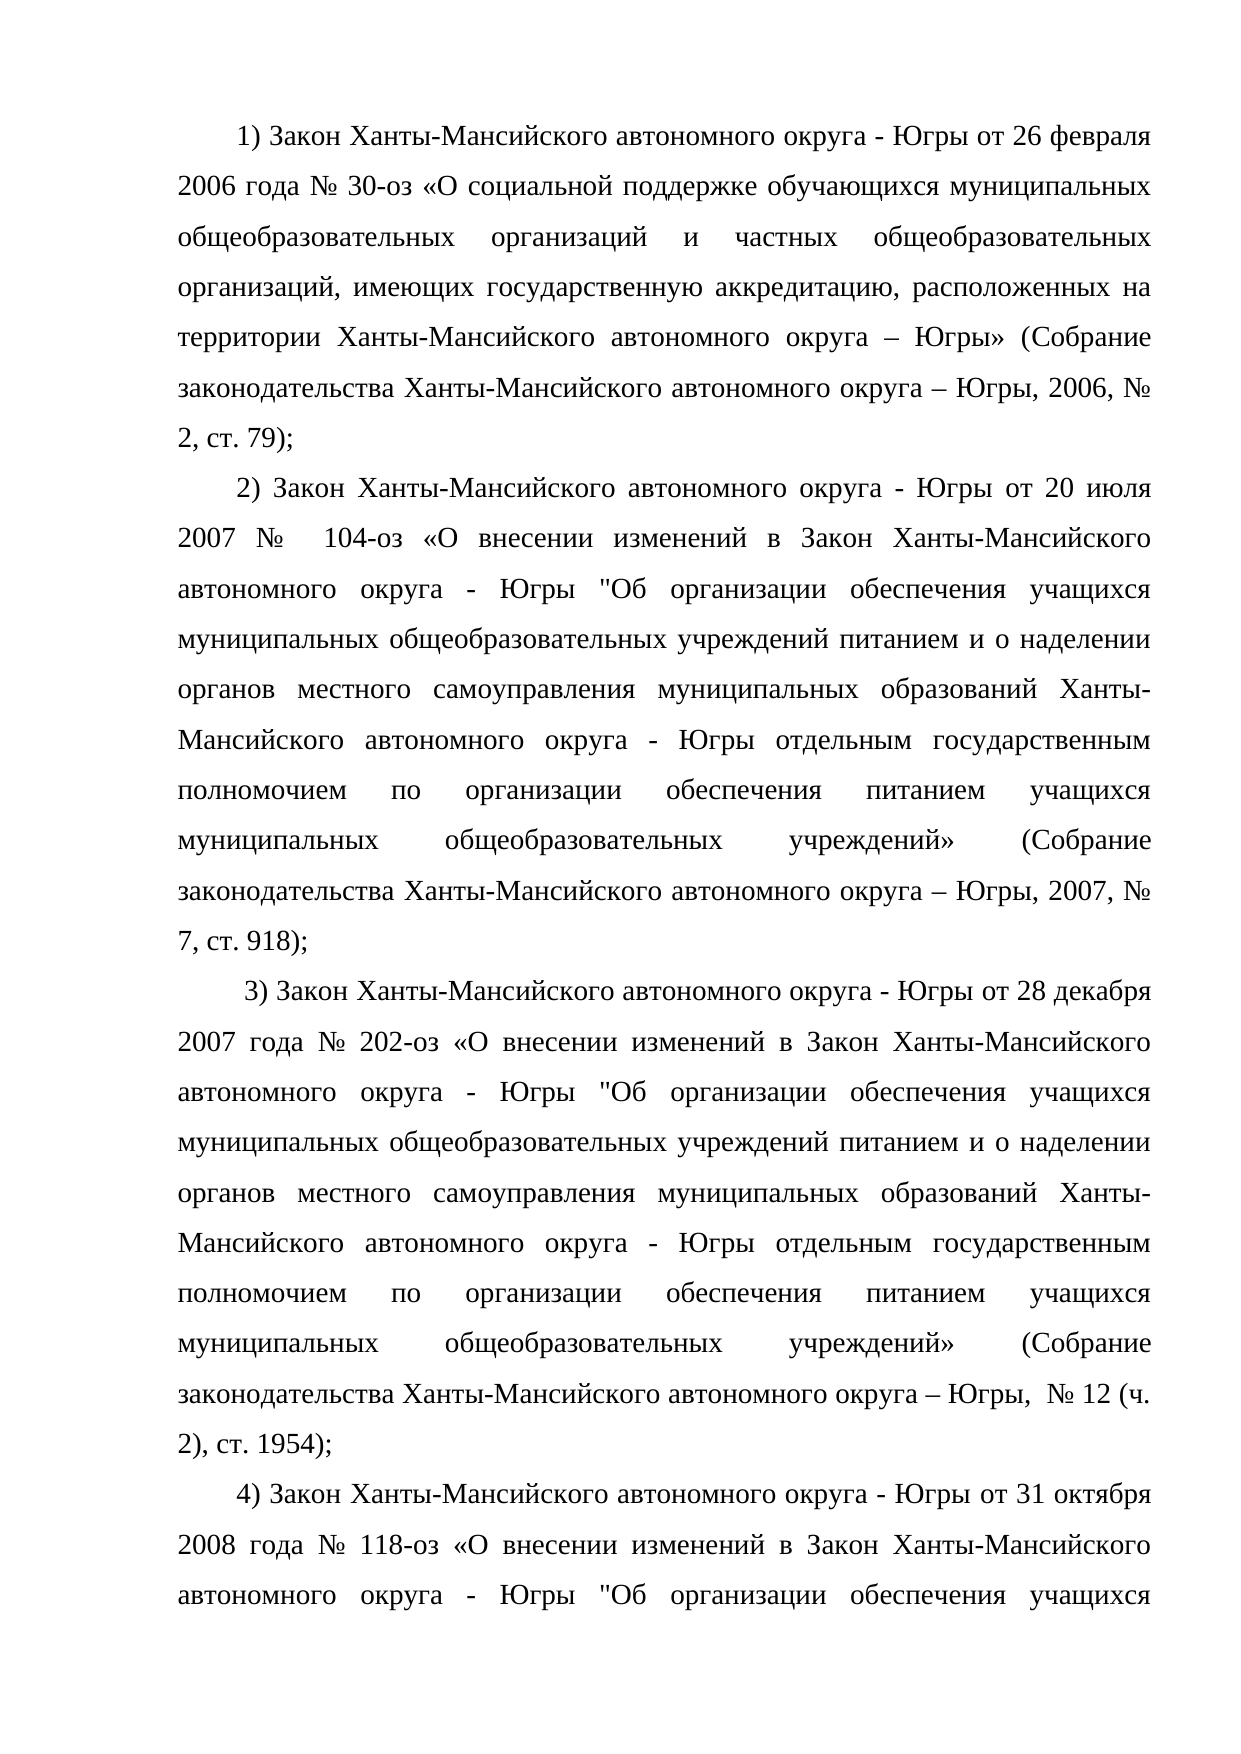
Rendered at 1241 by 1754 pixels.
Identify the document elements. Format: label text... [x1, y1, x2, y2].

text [177, 1477, 1152, 1611]
text 1) Закон Ханты-Мансийского автономного округа - Югры от 26 февраля 2006 года № 30-оз «О социальной поддержке обучающихся муниципальных общеобразовательных организаций и частных общеобразовательных организаций, имеющих государственную аккредитацию, расположенных на территории Ханты-Мансийского автономного округа – Югры» (Собрание законодательства Ханты-Мансийского автономного округа – Югры, 2006, № 2, ст. 79); [177, 118, 1152, 453]
text 2) Закон Ханты-Мансийского автономного округа - Югры от 20 июля 2007 № 104-оз «О внесении изменений в Закон Ханты-Мансийского автономного округа - Югры "Об организации обеспечения учащихся муниципальных общеобразовательных учреждений питанием и о наделении органов местного самоуправления муниципальных образований Ханты-Мансийского автономного округа - Югры отдельным государственным полномочием по организации обеспечения питанием учащихся муниципальных общеобразовательных учреждений» (Собрание законодательства Ханты-Мансийского автономного округа – Югры, 2007, № 7, ст. 918); [177, 470, 1152, 957]
text 3) Закон Ханты-Мансийского автономного округа - Югры от 28 декабря 2007 года № 202-оз «О внесении изменений в Закон Ханты-Мансийского автономного округа - Югры "Об организации обеспечения учащихся муниципальных общеобразовательных учреждений питанием и о наделении органов местного самоуправления муниципальных образований Ханты-Мансийского автономного округа - Югры отдельным государственным полномочием по организации обеспечения питанием учащихся муниципальных общеобразовательных учреждений» (Собрание законодательства Ханты-Мансийского автономного округа – Югры, № 12 (ч. 2), ст. 1954); [177, 973, 1152, 1460]
